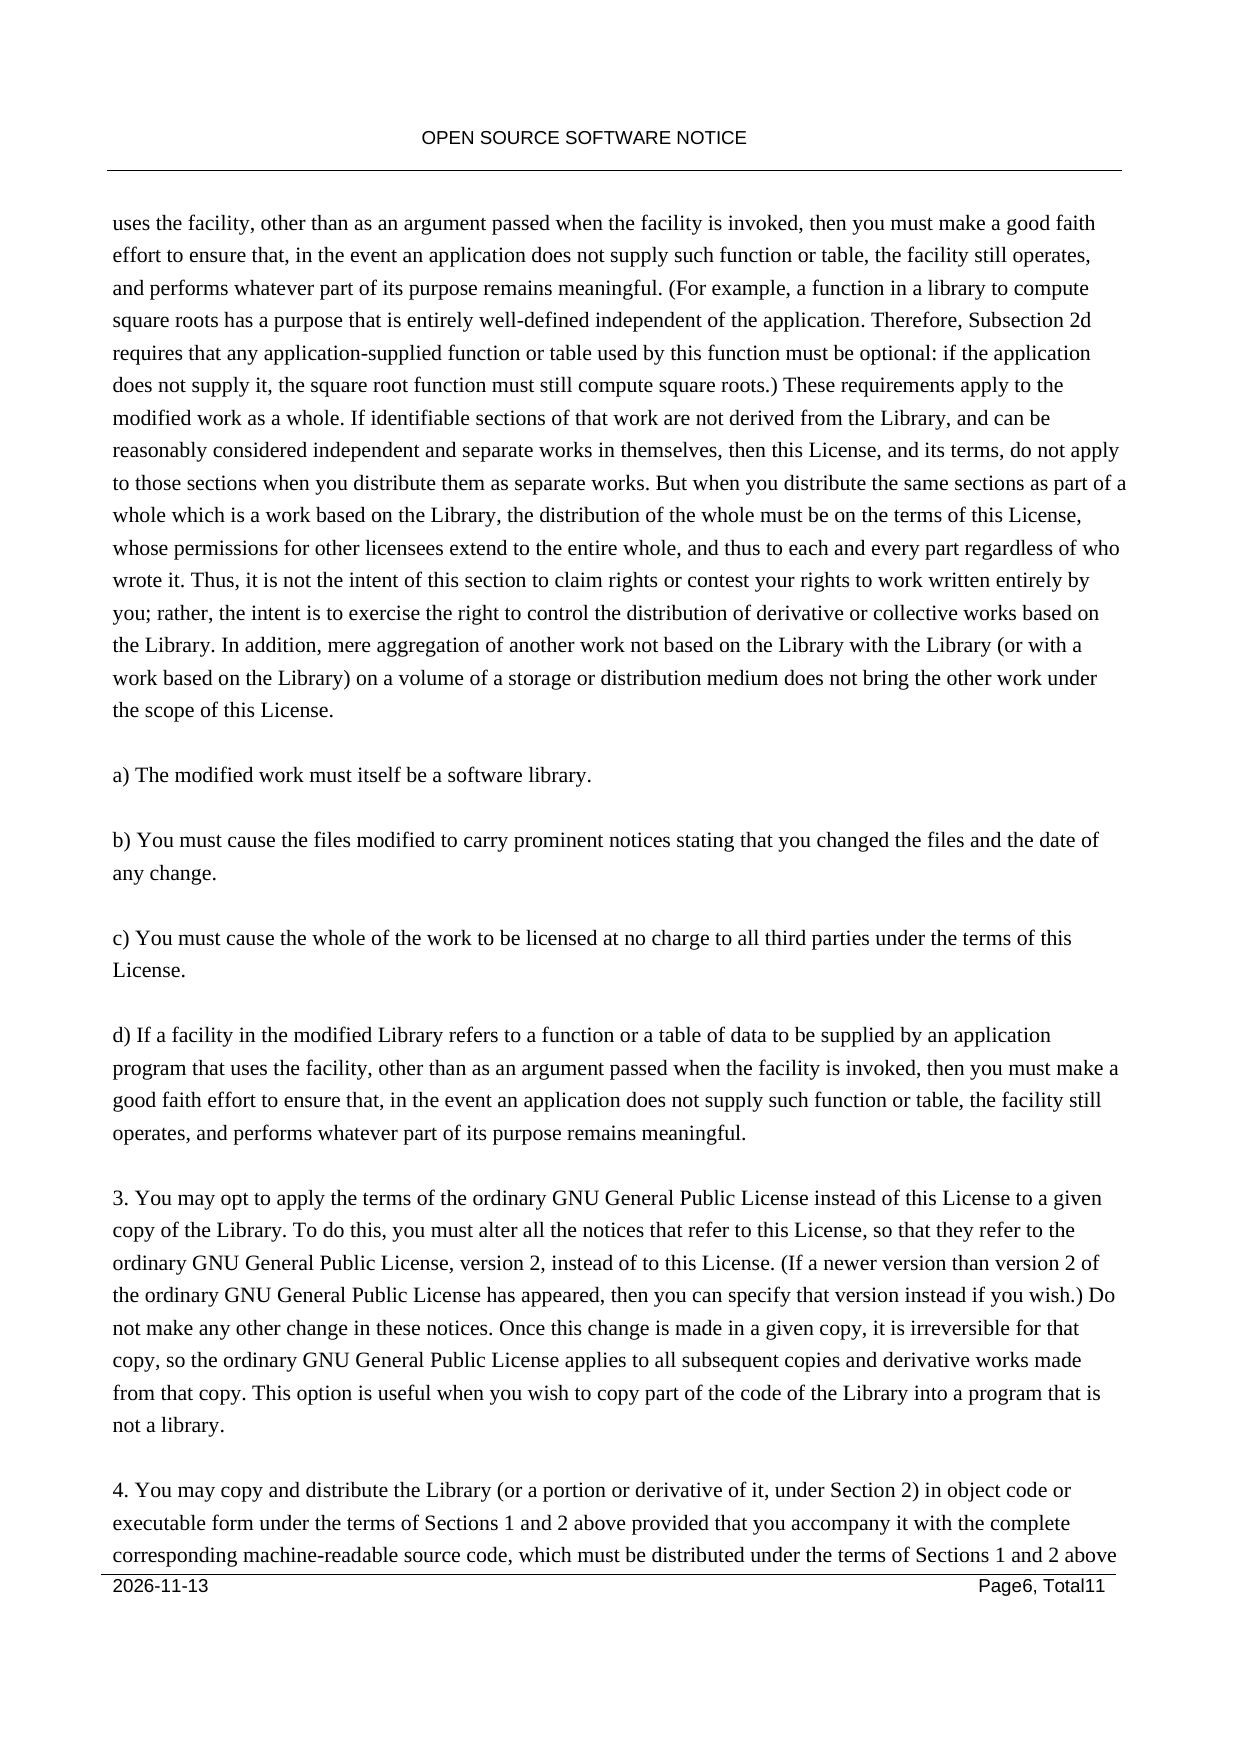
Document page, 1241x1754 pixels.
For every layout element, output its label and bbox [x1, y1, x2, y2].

text [112, 206, 1128, 1571]
